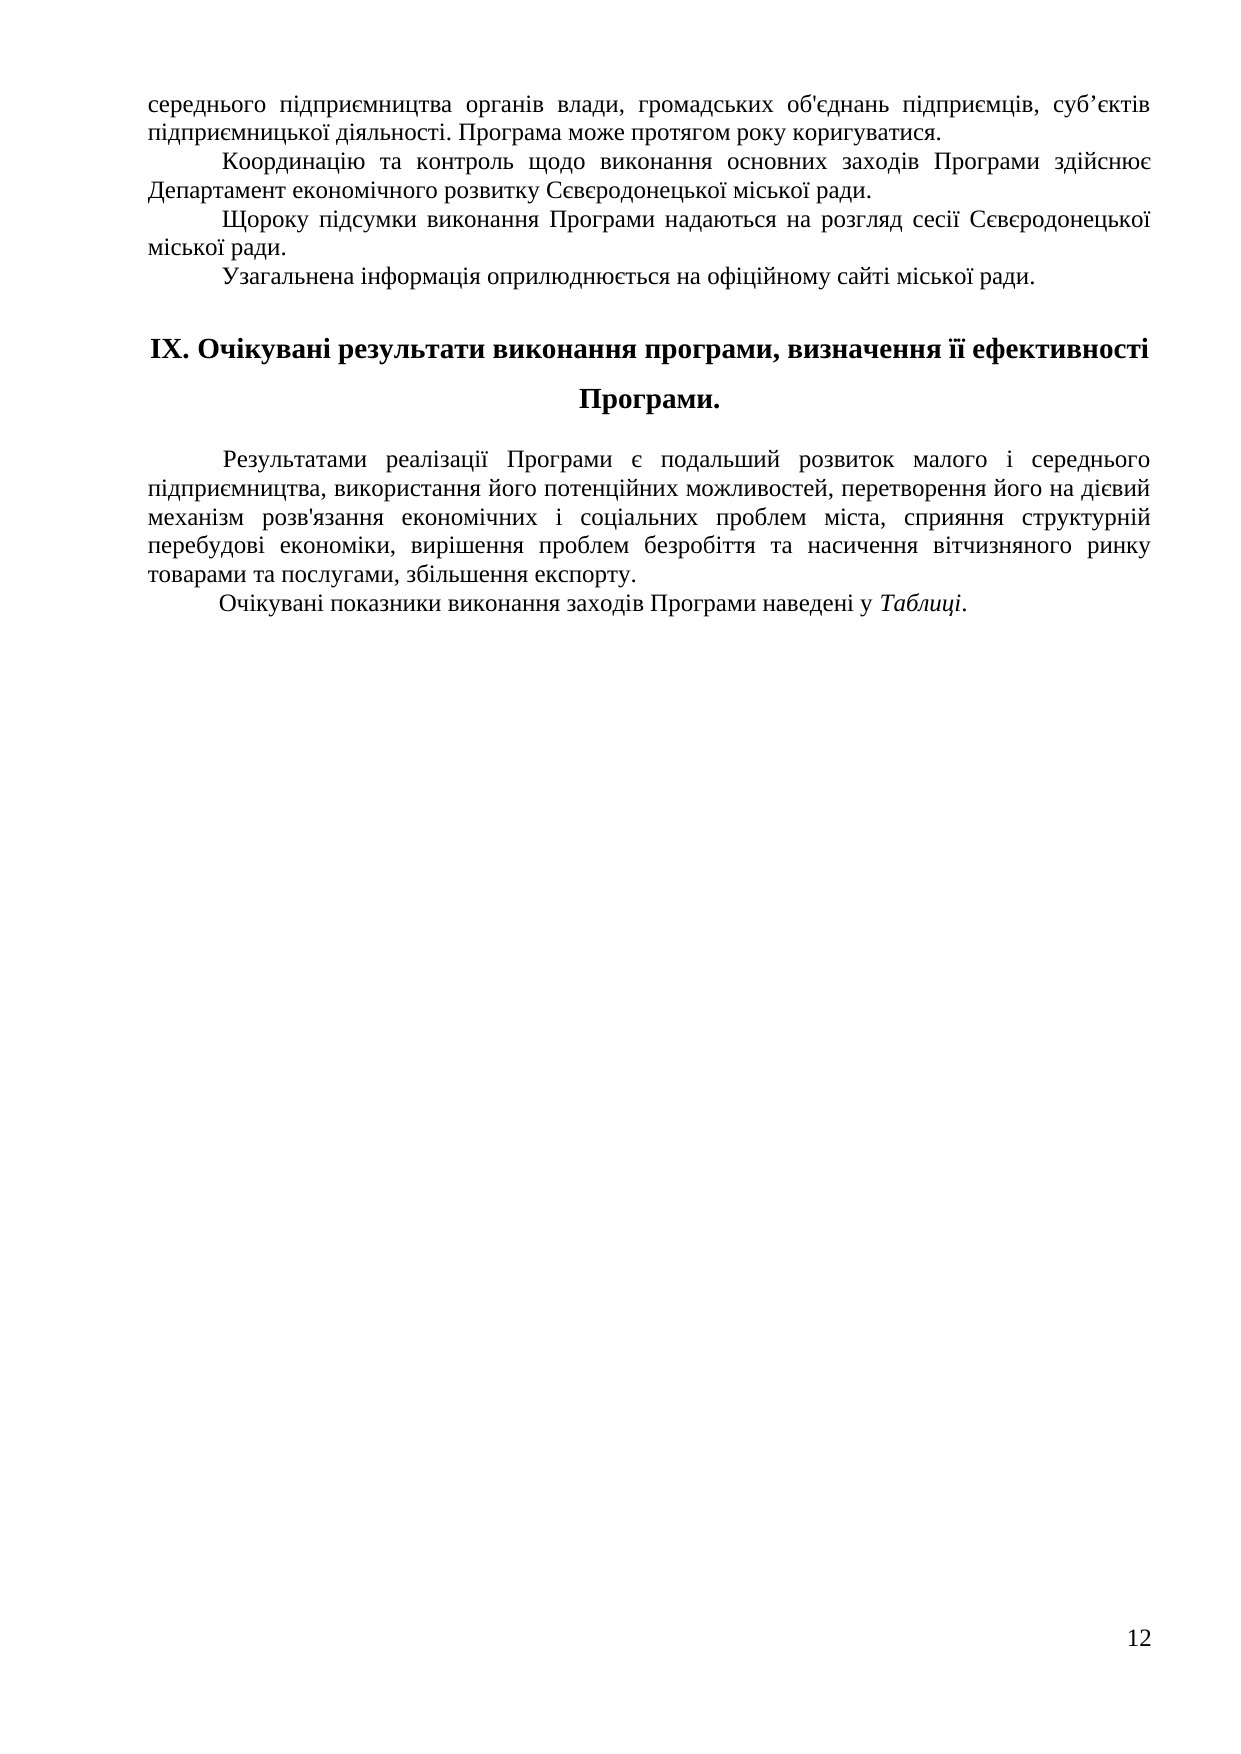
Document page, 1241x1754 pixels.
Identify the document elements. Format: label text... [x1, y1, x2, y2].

text Координацію та контроль щодо виконання основних заходів Програми здійснює Департамент економічного розвитку Сєвєродонецької міської ради. [148, 146, 1152, 204]
text Узагальнена інформація оприлюднюється на офіційному сайті міської ради. [148, 261, 1152, 290]
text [148, 89, 1152, 146]
text Очікувані показники виконання заходів Програми наведені у Таблиці. [148, 588, 1152, 617]
text Результатами реалізації Програми є подальший розвиток малого і середнього підприємництва, використання його потенційних можливостей, перетворення його на дієвий механізм розв'язання економічних і соціальних проблем міста, сприяння структурній перебудові економіки, вирішення проблем безробіття та насичення вітчизняного ринку товарами та послугами, збільшення експорту. [148, 444, 1152, 588]
subtitle ІX. Очікувані результати виконання програми, визначення її ефективності Програми. [148, 331, 1152, 415]
text Щороку підсумки виконання Програми надаються на розгляд сесії Сєвєродонецької міської ради. [148, 204, 1152, 261]
